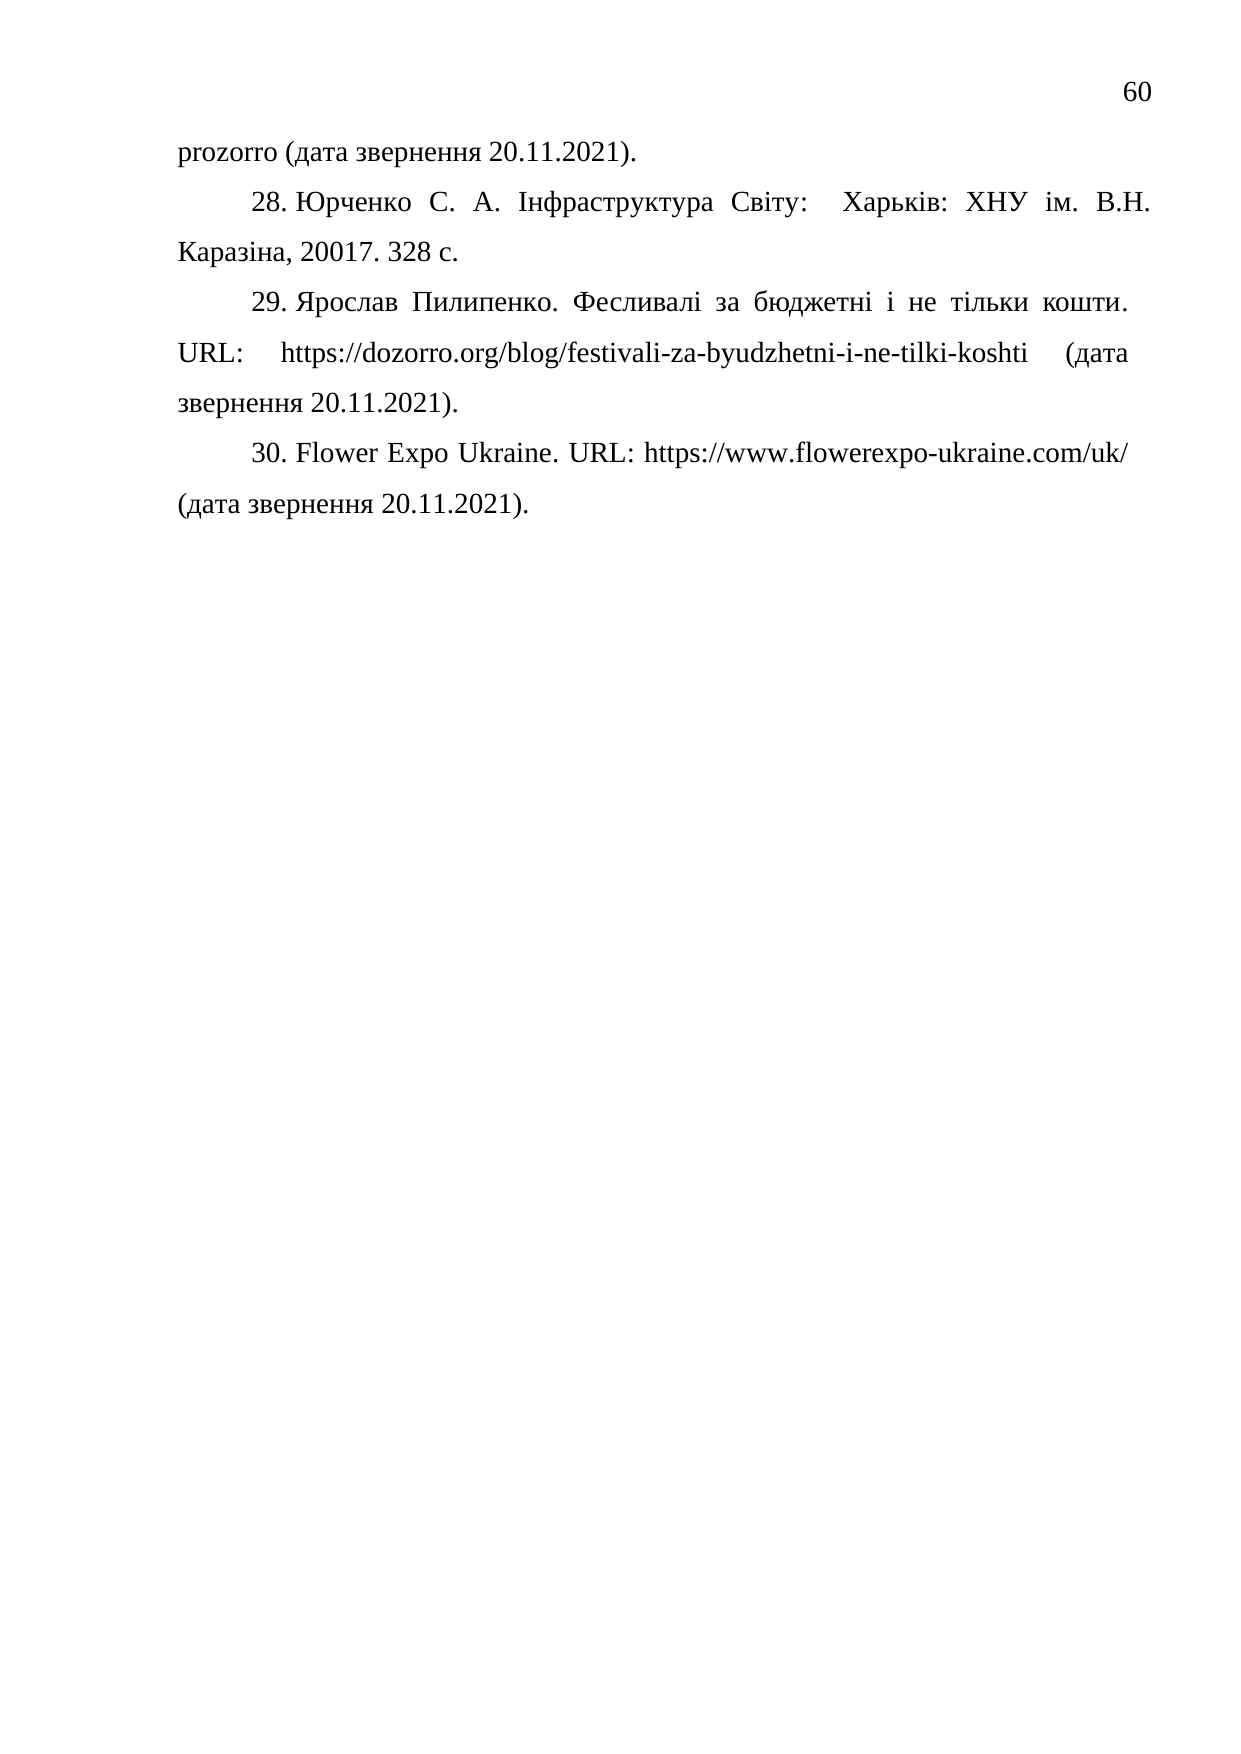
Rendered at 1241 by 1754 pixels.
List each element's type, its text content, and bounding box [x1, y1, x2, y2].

list Юрченко С. А. Інфраструктура Світу: Харьків: ХНУ ім. В.Н. Каразіна, 20017. 328 с. [177, 184, 1152, 268]
list Ярослав Пилипенко. Фесливалі за бюджетні і не тільки кошти. URL: https://dozorro.org/blog/festivali-za-byudzhetni-i-ne-tilki-koshti (дата звернення 20.11.2021). [177, 284, 1128, 419]
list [177, 134, 1128, 167]
list Flower Expo Ukraine. URL: https://www.flowerexpo-ukraine.com/uk/ (дата звернення 20.11.2021). [177, 436, 1128, 519]
